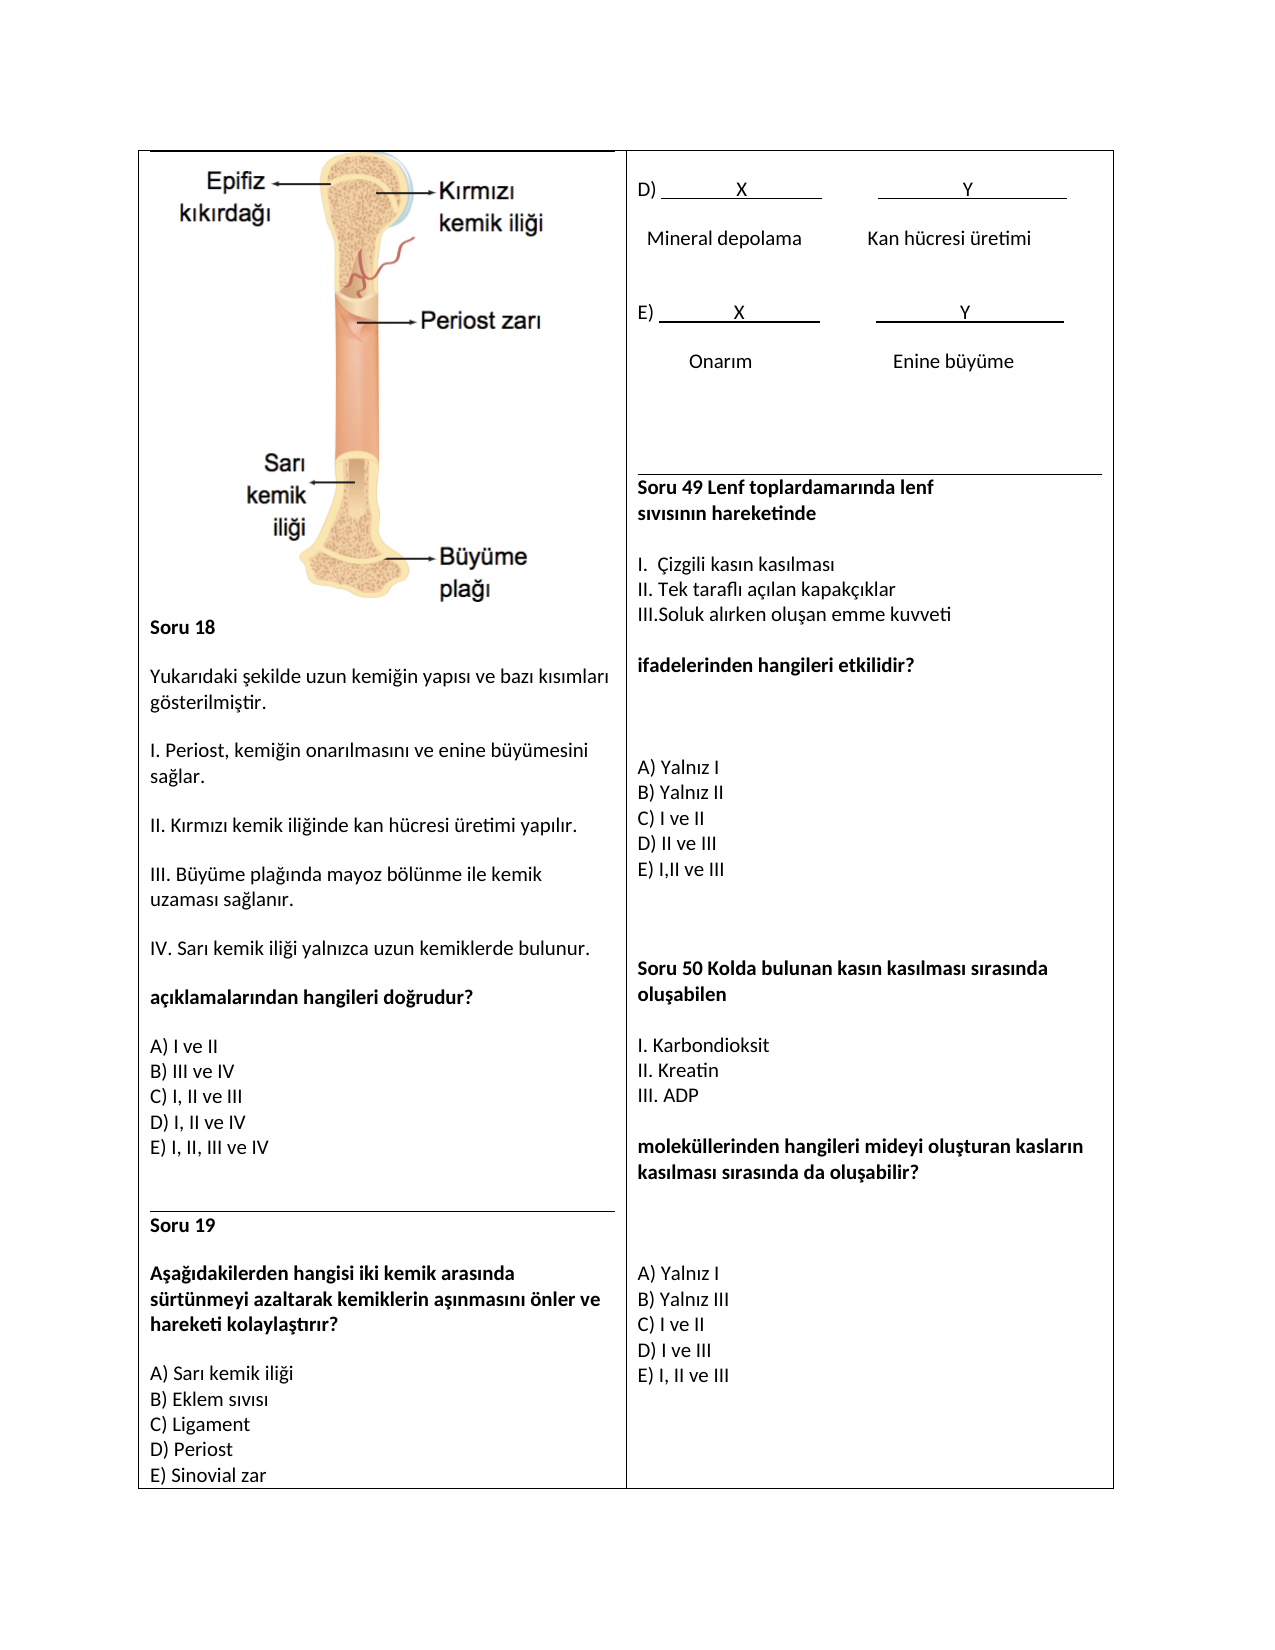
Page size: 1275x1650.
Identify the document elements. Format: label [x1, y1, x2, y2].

table_header [139, 151, 626, 1487]
table_header [627, 151, 1113, 1487]
